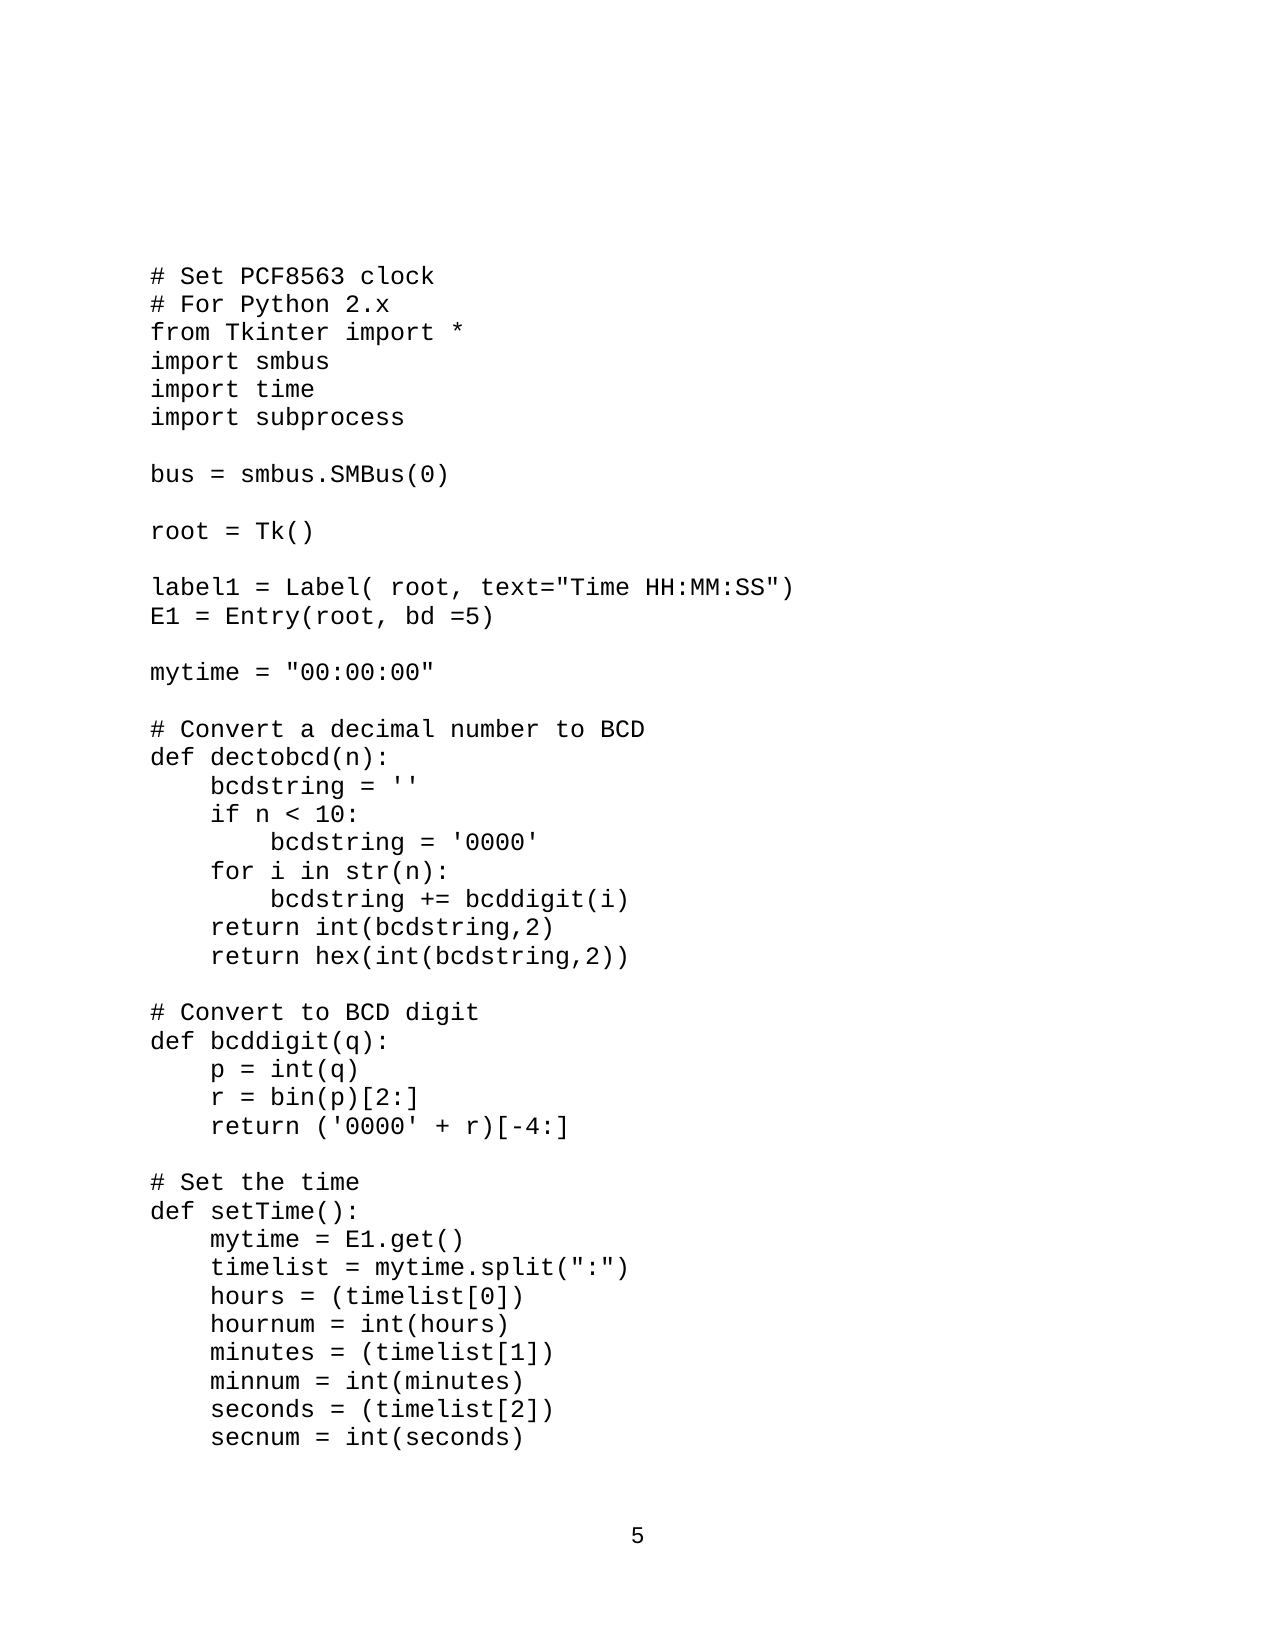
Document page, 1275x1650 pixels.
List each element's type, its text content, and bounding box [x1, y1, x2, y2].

text return int(bcdstring,2) [150, 915, 1125, 943]
text bcdstring = '' [150, 773, 1125, 802]
text mytime = "00:00:00" [150, 660, 1125, 688]
text r = bin(p)[2:] [150, 1085, 1125, 1113]
text mytime = E1.get() [150, 1227, 1125, 1255]
text E1 = Entry(root, bd =5) [150, 603, 1125, 632]
text seconds = (timelist[2]) [150, 1397, 1125, 1425]
text # Convert a decimal number to BCD [150, 717, 1125, 745]
text minutes = (timelist[1]) [150, 1340, 1125, 1368]
text def setTime(): [150, 1198, 1125, 1227]
text root = Tk() [150, 518, 1125, 547]
text if n < 10: [150, 802, 1125, 830]
text def dectobcd(n): [150, 745, 1125, 773]
text hournum = int(hours) [150, 1312, 1125, 1340]
text bus = smbus.SMBus(0) [150, 462, 1125, 490]
text from Tkinter import * [150, 320, 1125, 348]
text secnum = int(seconds) [150, 1425, 1125, 1453]
text bcdstring += bcddigit(i) [150, 887, 1125, 915]
text minnum = int(minutes) [150, 1368, 1125, 1397]
text # For Python 2.x [150, 292, 1125, 320]
text import time [150, 377, 1125, 405]
text hours = (timelist[0]) [150, 1283, 1125, 1312]
text def bcddigit(q): [150, 1028, 1125, 1057]
text # Set PCF8563 clock [150, 263, 1125, 292]
text return ('0000' + r)[-4:] [150, 1113, 1125, 1142]
text p = int(q) [150, 1057, 1125, 1085]
text # Set the time [150, 1170, 1125, 1198]
text # Convert to BCD digit [150, 1000, 1125, 1028]
text for i in str(n): [150, 858, 1125, 887]
text bcdstring = '0000' [150, 830, 1125, 858]
text import smbus [150, 348, 1125, 377]
text label1 = Label( root, text="Time HH:MM:SS") [150, 575, 1125, 603]
text import subprocess [150, 405, 1125, 433]
text return hex(int(bcdstring,2)) [150, 943, 1125, 972]
text timelist = mytime.split(":") [150, 1255, 1125, 1283]
